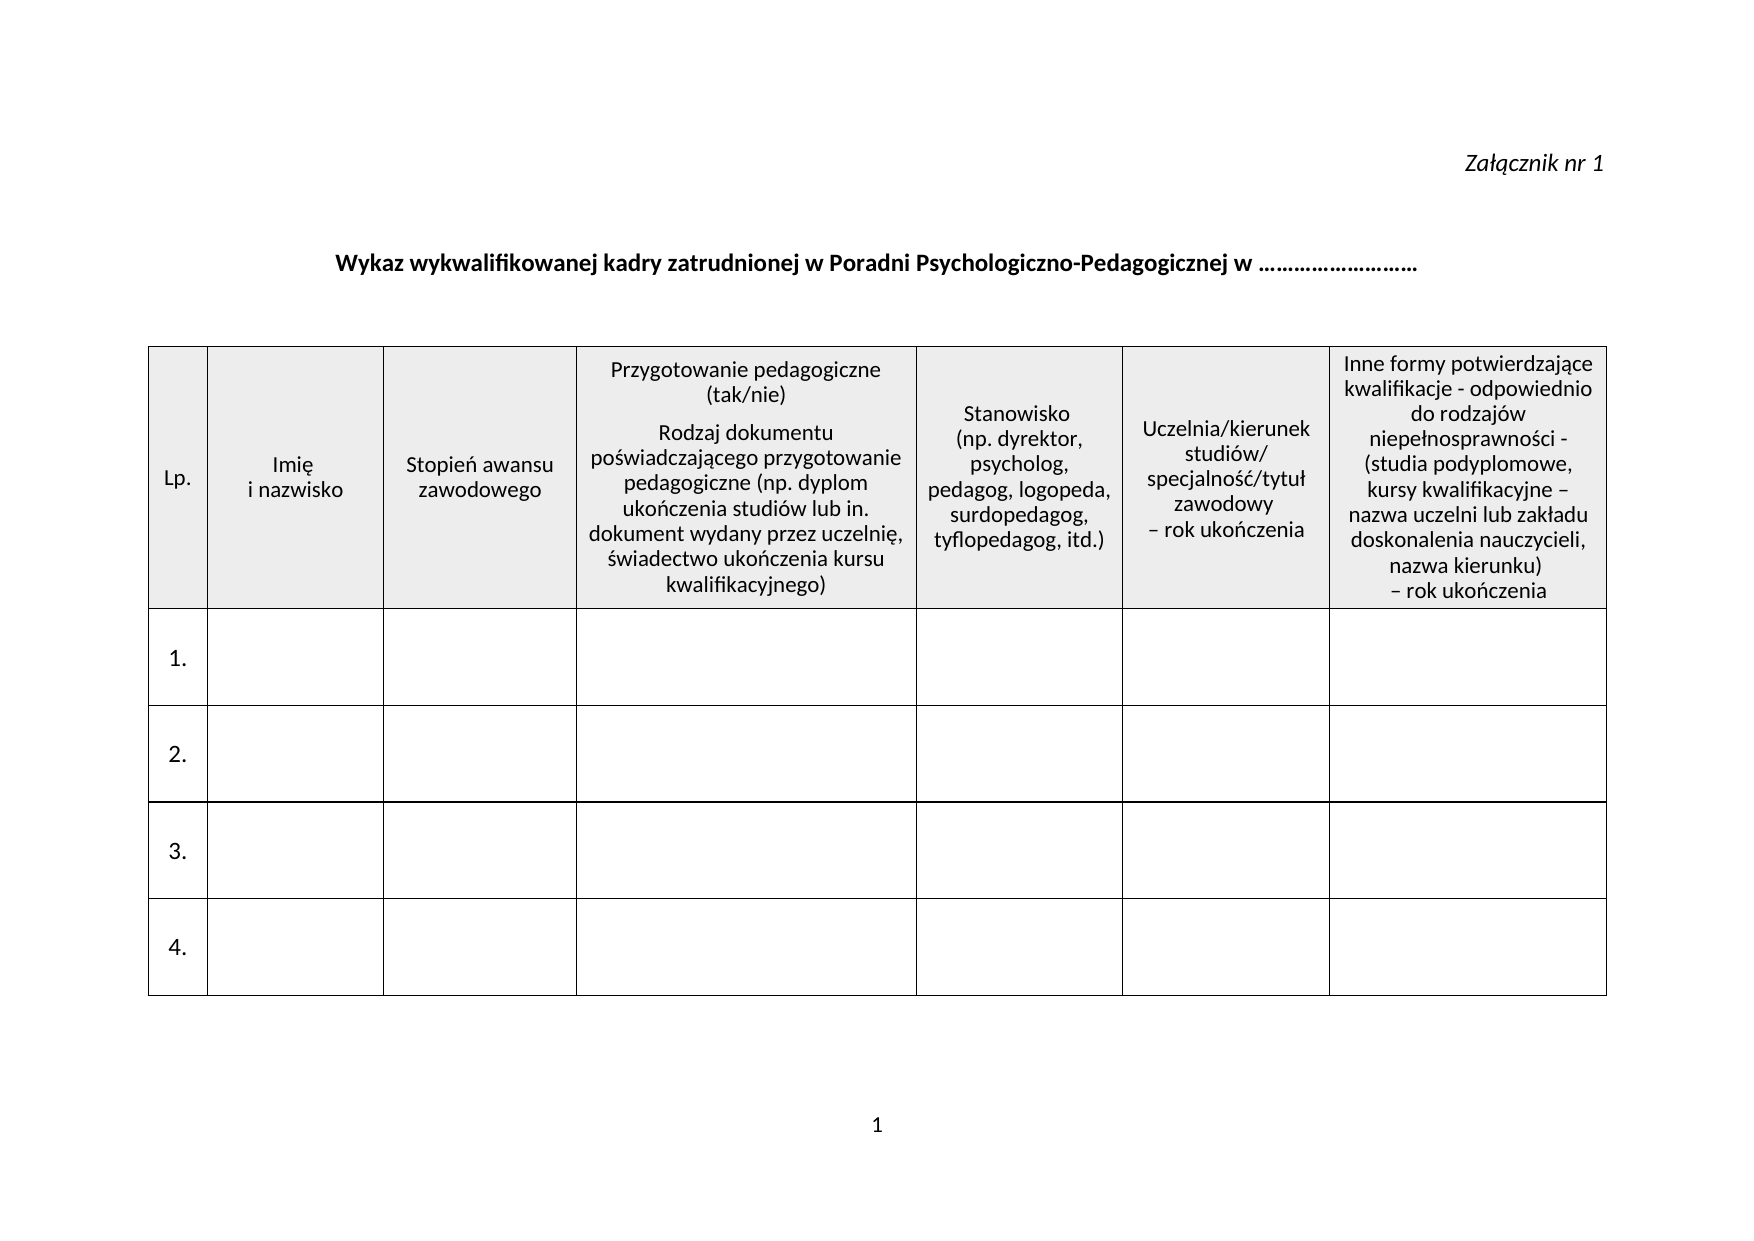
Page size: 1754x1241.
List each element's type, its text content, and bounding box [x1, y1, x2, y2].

table_header Uczelnia/kierunek studiów/ specjalność/tytuł zawodowy – rok ukończenia [1123, 347, 1329, 608]
table_header Inne formy potwierdzające kwalifikacje - odpowiednio do rodzajów niepełnosprawności -(studia podyplomowe, kursy kwalifikacyjne – nazwa uczelni lub zakładu doskonalenia nauczycieli, nazwa kierunku) – rok ukończenia [1330, 347, 1606, 608]
table_cell [1123, 706, 1329, 801]
table_cell [917, 706, 1122, 801]
table_header Stopień awansu zawodowego [384, 347, 576, 608]
text Załącznik nr 1 [148, 148, 1606, 178]
table_cell 1. [149, 609, 207, 705]
table_cell [917, 803, 1122, 898]
table_header Lp. [149, 347, 207, 608]
table_cell [208, 706, 383, 801]
table_cell [384, 803, 576, 898]
table_cell [1330, 899, 1606, 994]
table_cell [577, 609, 916, 705]
table_cell [1330, 609, 1606, 705]
text Wykaz wykwalifikowanej kadry zatrudnionej w Poradni Psychologiczno-Pedagogicznej w ……………………… [148, 247, 1606, 277]
table_cell [208, 899, 383, 994]
table_cell [1123, 803, 1329, 898]
table_cell [1330, 706, 1606, 801]
table_cell 3. [149, 803, 207, 898]
table_cell [577, 899, 916, 994]
table_cell [577, 803, 916, 898]
table_cell [208, 803, 383, 898]
table_cell [208, 609, 383, 705]
table_cell [384, 899, 576, 994]
table_header Imię i nazwisko [208, 347, 383, 608]
table_cell [577, 706, 916, 801]
table_cell [1123, 899, 1329, 994]
table_cell [384, 609, 576, 705]
table_header Stanowisko (np. dyrektor, psycholog, pedagog, logopeda, surdopedagog, tyflopedagog, itd.) [917, 347, 1122, 608]
table_cell [1123, 609, 1329, 705]
table_cell [917, 899, 1122, 994]
table_cell [384, 706, 576, 801]
table_cell 4. [149, 899, 207, 994]
table_cell [1330, 803, 1606, 898]
table_header Przygotowanie pedagogiczne (tak/nie) Rodzaj dokumentu poświadczającego przygotowanie pedagogiczne (np. dyplom ukończenia studiów lub in. dokument wydany przez uczelnię, świadectwo ukończenia kursu kwalifikacyjnego) [577, 347, 916, 608]
table_cell [917, 609, 1122, 705]
table_cell 2. [149, 706, 207, 801]
